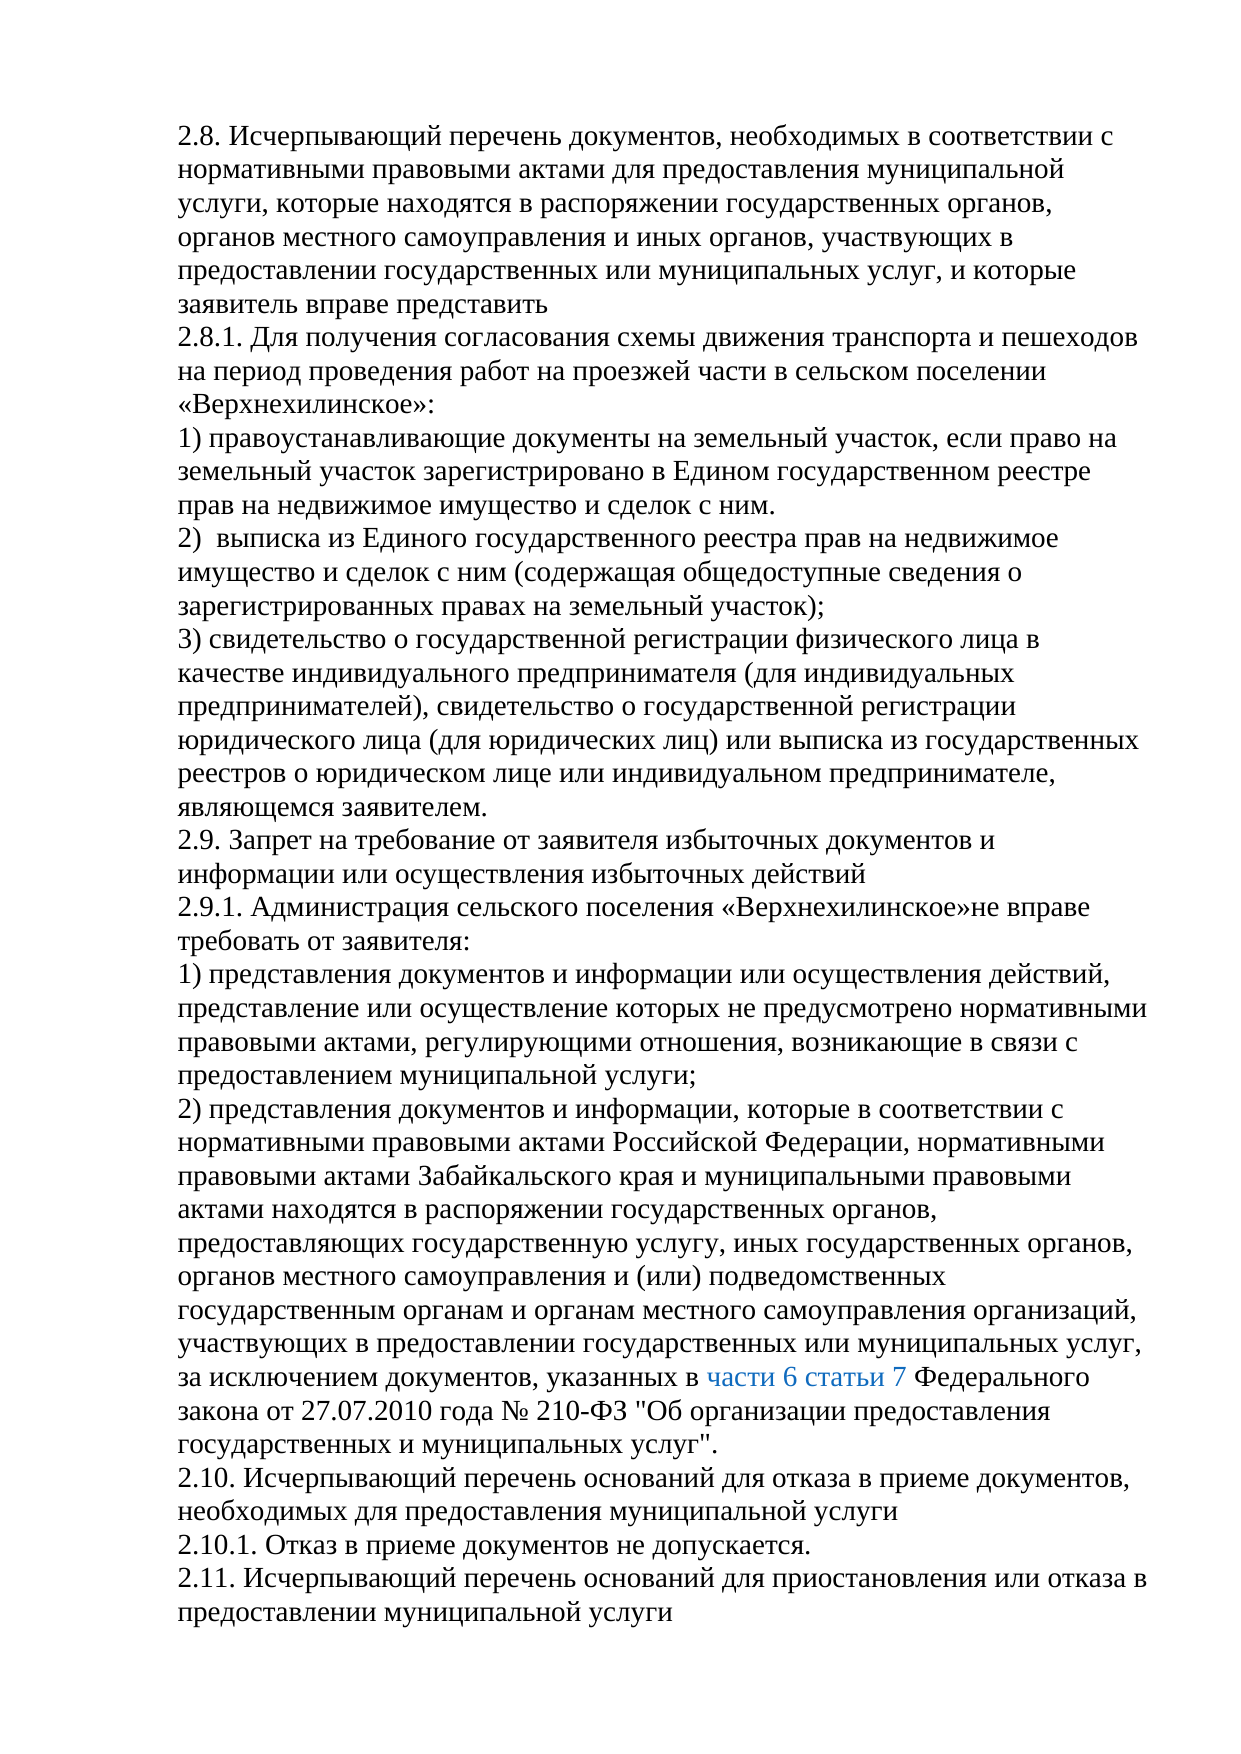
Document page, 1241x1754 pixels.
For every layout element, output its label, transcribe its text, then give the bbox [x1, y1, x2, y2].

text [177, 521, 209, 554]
text 2.8.1. Для получения согласования схемы движения транспорта и пешеходов на период проведения работ на проезжей части в сельском поселении «Верхнехилинское»: [177, 319, 1152, 420]
text 2.9.1. Администрация сельского поселения «Верхнехилинское»не вправе требовать от заявителя: [177, 889, 1152, 957]
text 2.10.1. Отказ в приеме документов не допускается. [177, 1527, 1152, 1560]
text 2.10. Исчерпывающий перечень оснований для отказа в приеме документов, необходимых для предоставления муниципальной услуги [177, 1460, 1152, 1527]
text 2) выписка из Единого государственного реестра прав на недвижимое имущество и сделок с ним (содержащая общедоступные сведения о зарегистрированных правах на земельный участок); [825, 521, 1152, 621]
text 3) свидетельство о государственной регистрации физического лица в качестве индивидуального предпринимателя (для индивидуальных предпринимателей), свидетельство о государственной регистрации юридического лица (для юридических лиц) или выписка из государственных реестров о юридическом лице или индивидуальном предпринимателе, являющемся заявителем. [177, 621, 1152, 822]
text 2.8. Исчерпывающий перечень документов, необходимых в соответствии с нормативными правовыми актами для предоставления муниципальной услуги, которые находятся в распоряжении государственных органов, органов местного самоуправления и иных органов, участвующих в предоставлении государственных или муниципальных услуг, и которые заявитель вправе представить [177, 118, 1152, 319]
text 2.9. Запрет на требование от заявителя избыточных документов и информации или осуществления избыточных действий [177, 822, 1152, 889]
text 1) представления документов и информации или осуществления действий, представление или осуществление которых не предусмотрено нормативными правовыми актами, регулирующими отношения, возникающие в связи с предоставлением муниципальной услуги; [177, 957, 1152, 1091]
text 1) правоустанавливающие документы на земельный участок, если право на земельный участок зарегистрировано в Едином государственном реестре прав на недвижимое имущество и сделок с ним. [177, 420, 1152, 521]
text 2.11. Исчерпывающий перечень оснований для приостановления или отказа в предоставлении муниципальной услуги [177, 1560, 1152, 1627]
text 2) представления документов и информации, которые в соответствии с нормативными правовыми актами Российской Федерации, нормативными правовыми актами Забайкальского края и муниципальными правовыми актами находятся в распоряжении государственных органов, предоставляющих государственную услугу, иных государственных органов, органов местного самоуправления и (или) подведомственных государственным органам и органам местного самоуправления организаций, участвующих в предоставлении государственных или муниципальных услуг, за исключением документов, указанных в части 6 статьи 7 Федерального закона от 27.07.2010 года № 210-ФЗ "Об организации предоставления государственных и муниципальных услуг". [177, 1091, 1152, 1460]
